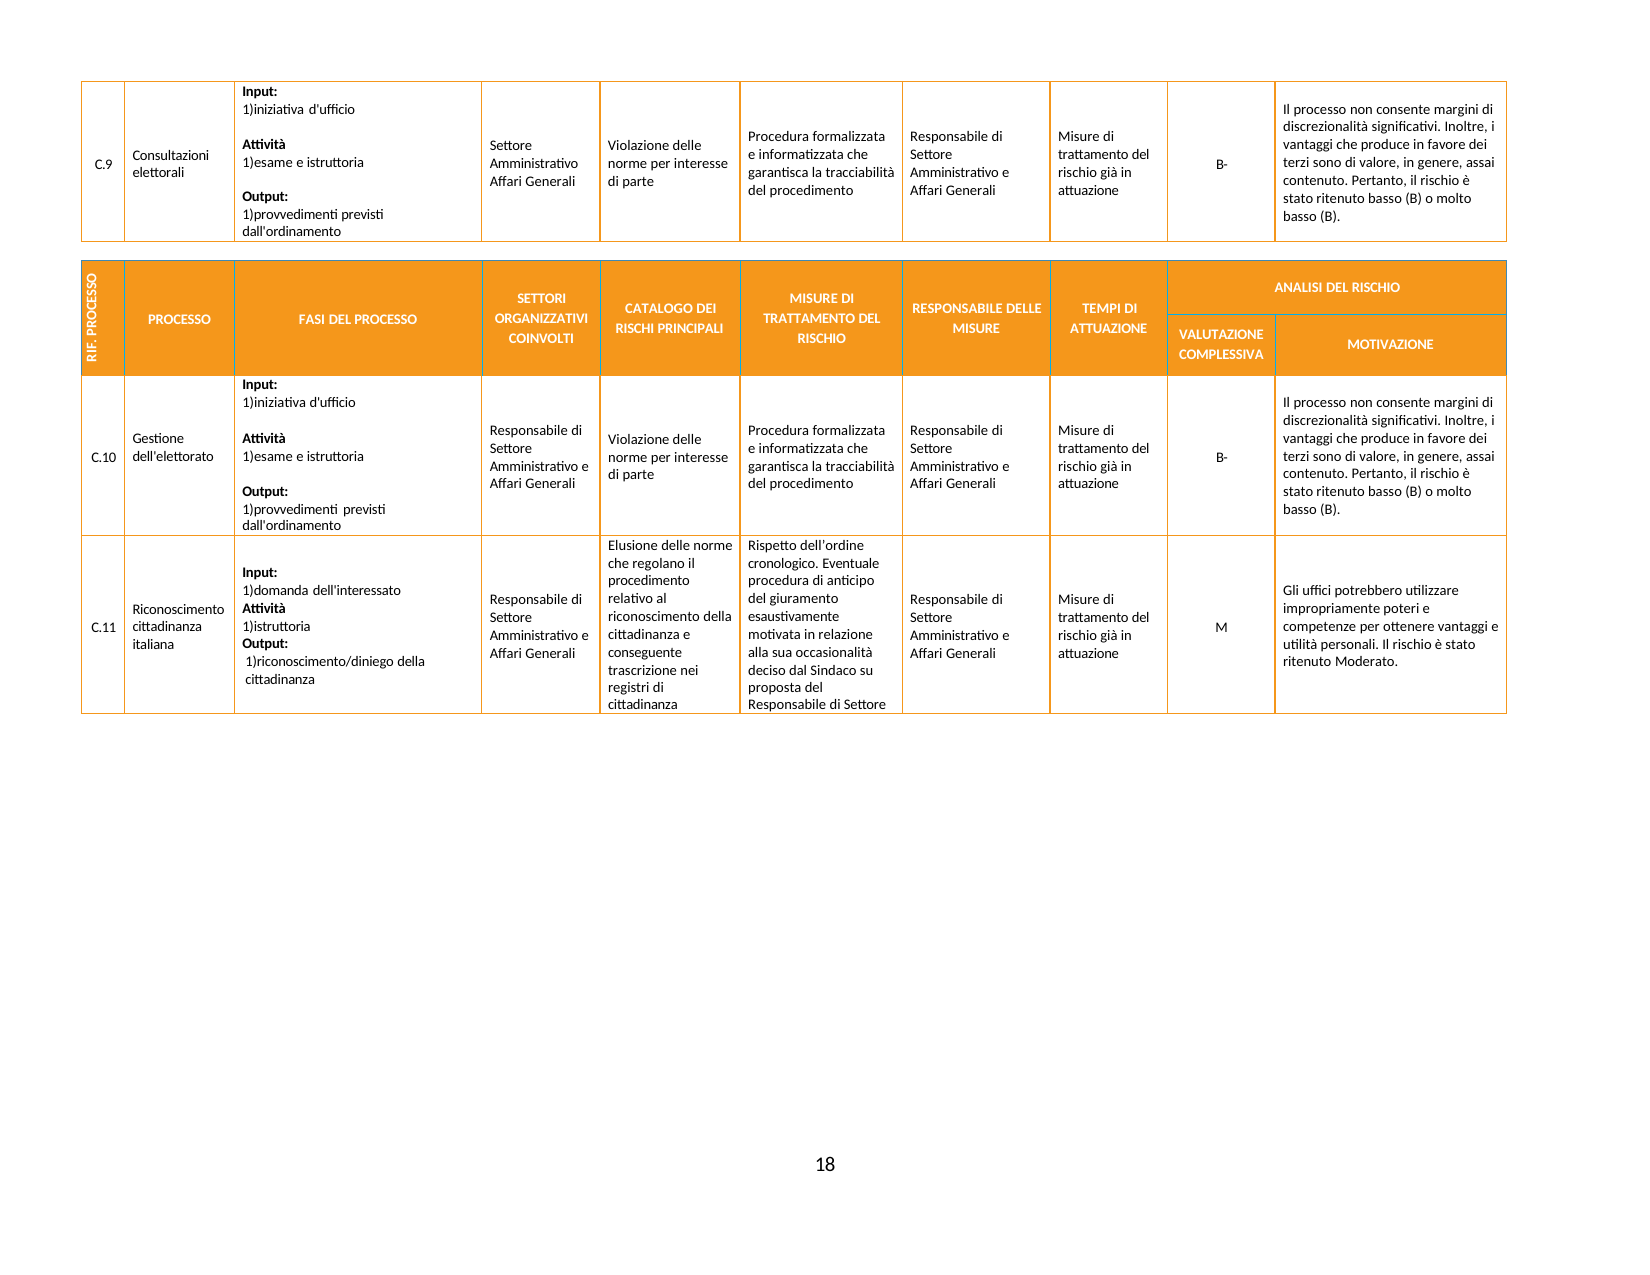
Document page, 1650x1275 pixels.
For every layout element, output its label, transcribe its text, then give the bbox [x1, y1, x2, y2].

table_cell Input: 1)domanda dell'interessato Attività 1)istruttoria Output: 1)riconoscimento/diniego della cittadinanza [235, 536, 481, 713]
table_cell C.9 [82, 82, 124, 241]
table_cell Input: 1)iniziativa d'ufficio Attività 1)esame e istruttoria Output: 1)provvedimenti previsti dall'ordinamento [235, 376, 481, 535]
table_header PROCESSO [125, 261, 234, 375]
table_cell Responsabile di Settore Amministrativo e Affari Generali [482, 376, 599, 535]
table_cell B- [1168, 82, 1274, 241]
table_header CATALOGO DEI RISCHI PRINCIPALI [601, 261, 740, 375]
table_header RESPONSABILE DELLE MISURE [903, 261, 1050, 375]
table_cell M [1168, 536, 1274, 713]
table_header SETTORI ORGANIZZATIVI COINVOLTI [483, 261, 600, 375]
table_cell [903, 82, 1049, 241]
table_cell MOTIVAZIONE [1276, 315, 1506, 375]
table_cell Gestione dell'elettorato [125, 376, 234, 535]
table_cell Misure di trattamento del rischio già in attuazione [1051, 536, 1167, 713]
table_cell Elusione delle norme che regolano il procedimento relativo al riconoscimento della cittadinanza e conseguente trascrizione nei registri di cittadinanza [601, 536, 739, 713]
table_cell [482, 82, 599, 241]
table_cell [601, 82, 739, 241]
table_cell C.10 [82, 376, 124, 535]
table_header TEMPI DI ATTUAZIONE [1051, 261, 1167, 375]
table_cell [235, 82, 481, 241]
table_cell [1051, 82, 1167, 241]
table_cell Misure di trattamento del rischio già in attuazione [1051, 376, 1167, 535]
table_cell VALUTAZIONE COMPLESSIVA [1168, 315, 1275, 375]
table_cell Gli uffici potrebbero utilizzare impropriamente poteri e competenze per ottenere vantaggi e utilità personali. Il rischio è stato ritenuto Moderato. [1276, 536, 1506, 713]
table_cell Rispetto dell’ordine cronologico. Eventuale procedura di anticipo del giuramento esaustivamente motivata in relazione alla sua occasionalità deciso dal Sindaco su proposta del Responsabile di Settore [741, 536, 902, 713]
table_cell Riconoscimento cittadinanza italiana [125, 536, 234, 713]
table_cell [1276, 82, 1506, 241]
table_cell B- [1168, 376, 1274, 535]
table_cell Procedura formalizzata e informatizzata che garantisca la tracciabilità del procedimento [741, 376, 902, 535]
table_cell Consultazioni elettorali [125, 82, 234, 241]
table_cell Responsabile di Settore Amministrativo e Affari Generali [482, 536, 599, 713]
table_cell C.11 [82, 536, 124, 713]
table_header RIF. PROCESSO [82, 261, 124, 375]
table_header MISURE DI TRATTAMENTO DEL RISCHIO [741, 261, 902, 375]
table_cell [741, 82, 902, 241]
table_header FASI DEL PROCESSO [235, 261, 482, 375]
table_header ANALISI DEL RISCHIO [1168, 261, 1506, 314]
table_cell Responsabile di Settore Amministrativo e Affari Generali [903, 376, 1049, 535]
table_cell Violazione delle norme per interesse di parte [601, 376, 739, 535]
table_cell Responsabile di Settore Amministrativo e Affari Generali [903, 536, 1049, 713]
